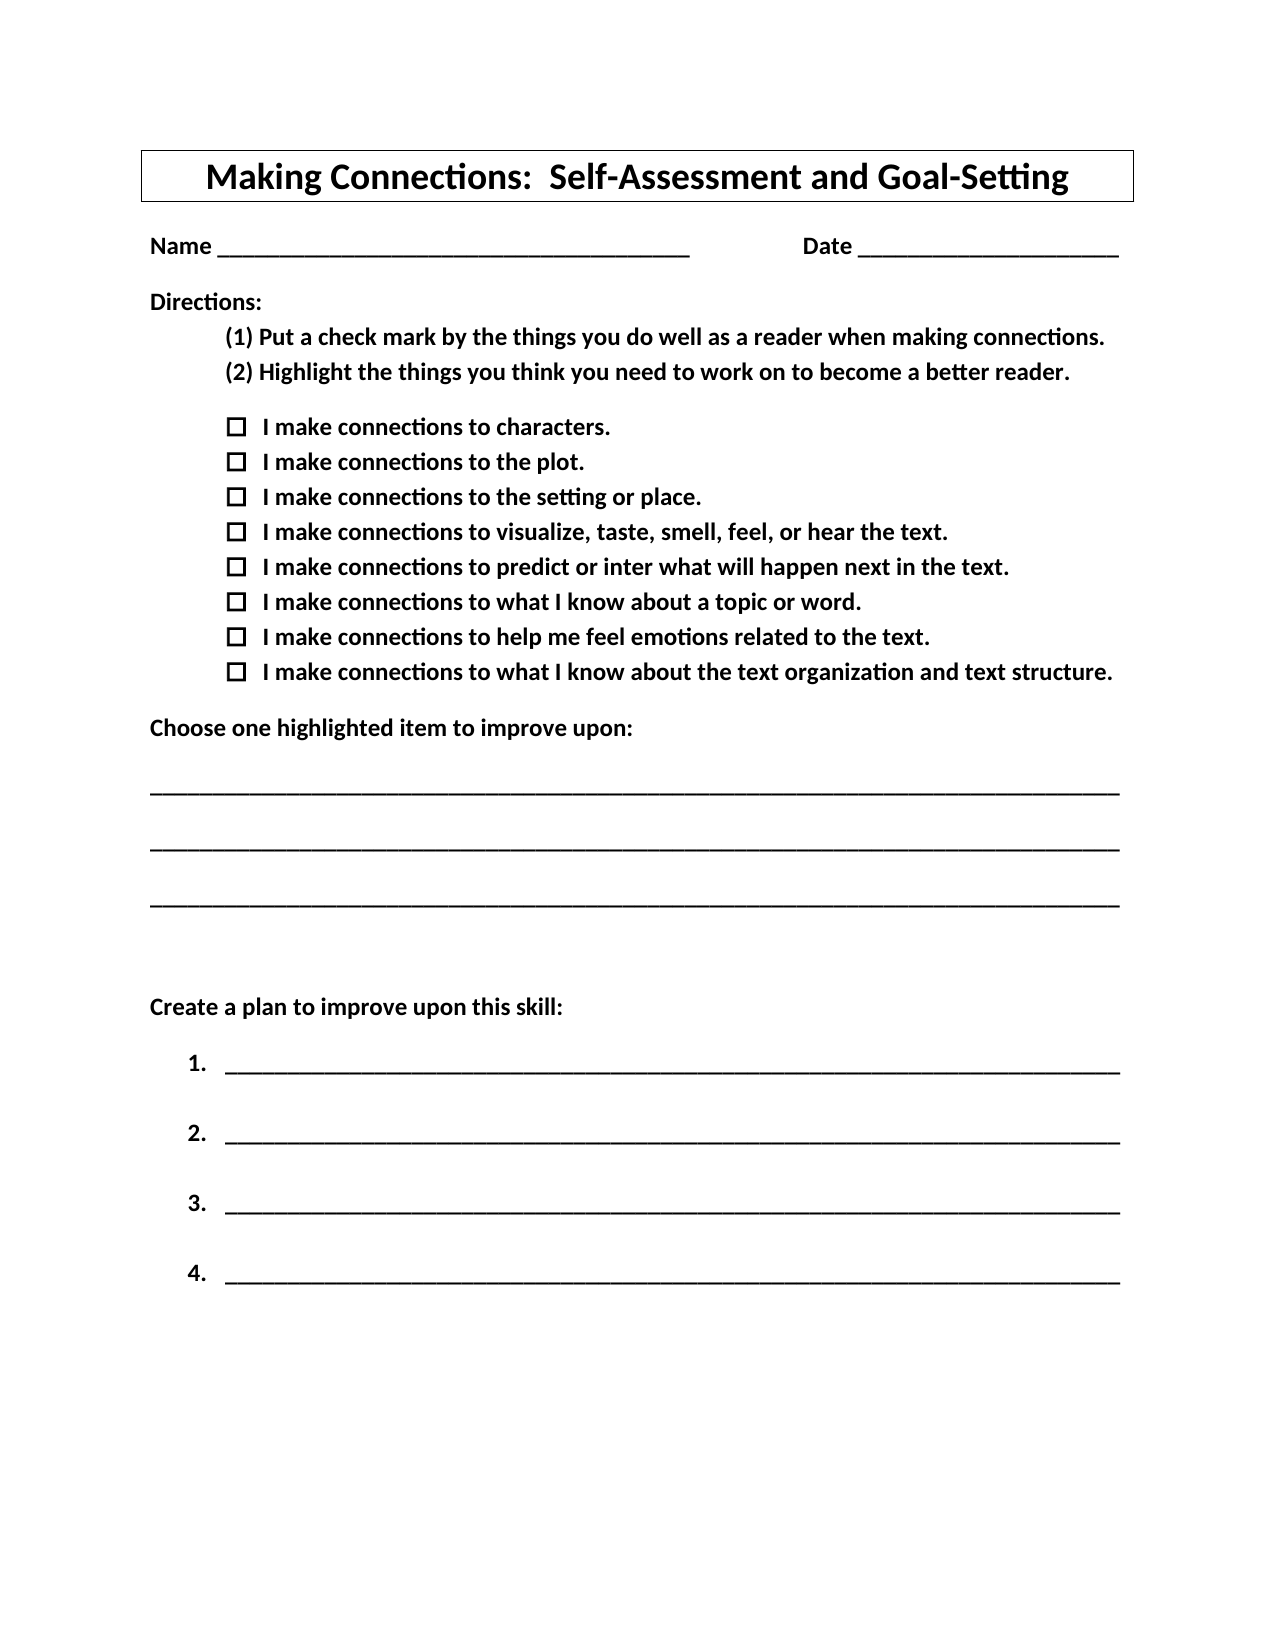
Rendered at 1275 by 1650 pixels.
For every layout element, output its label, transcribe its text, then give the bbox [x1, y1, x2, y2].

text (2) Highlight the things you think you need to work on to become a better reader. [225, 356, 1125, 386]
list ________________________________________________________________________ [187, 1047, 1125, 1078]
text Name ______________________________________ Date _____________________ [150, 230, 1125, 260]
list I make connections to characters. [225, 411, 1125, 442]
list I make connections to what I know about a topic or word. [225, 586, 1125, 617]
text ______________________________________________________________________________ [150, 768, 1125, 799]
text ______________________________________________________________________________ [150, 824, 1125, 854]
list I make connections to the setting or place. [225, 481, 1125, 512]
list ________________________________________________________________________ [187, 1187, 1125, 1218]
list I make connections to what I know about the text organization and text structure. [225, 656, 1125, 687]
list I make connections to visualize, taste, smell, feel, or hear the text. [225, 516, 1125, 547]
list ________________________________________________________________________ [187, 1117, 1125, 1148]
list I make connections to help me feel emotions related to the text. [225, 621, 1125, 652]
list I make connections to the plot. [225, 446, 1125, 477]
text (1) Put a check mark by the things you do well as a reader when making connections. [225, 321, 1125, 351]
list ________________________________________________________________________ [187, 1257, 1125, 1288]
text Directions: [150, 286, 1125, 316]
text Making Connections: Self-Assessment and Goal-Setting [142, 151, 1133, 201]
text Choose one highlighted item to improve upon: [150, 712, 1125, 743]
list I make connections to predict or inter what will happen next in the text. [225, 551, 1125, 582]
text Create a plan to improve upon this skill: [150, 991, 1125, 1022]
text ______________________________________________________________________________ [150, 880, 1125, 910]
